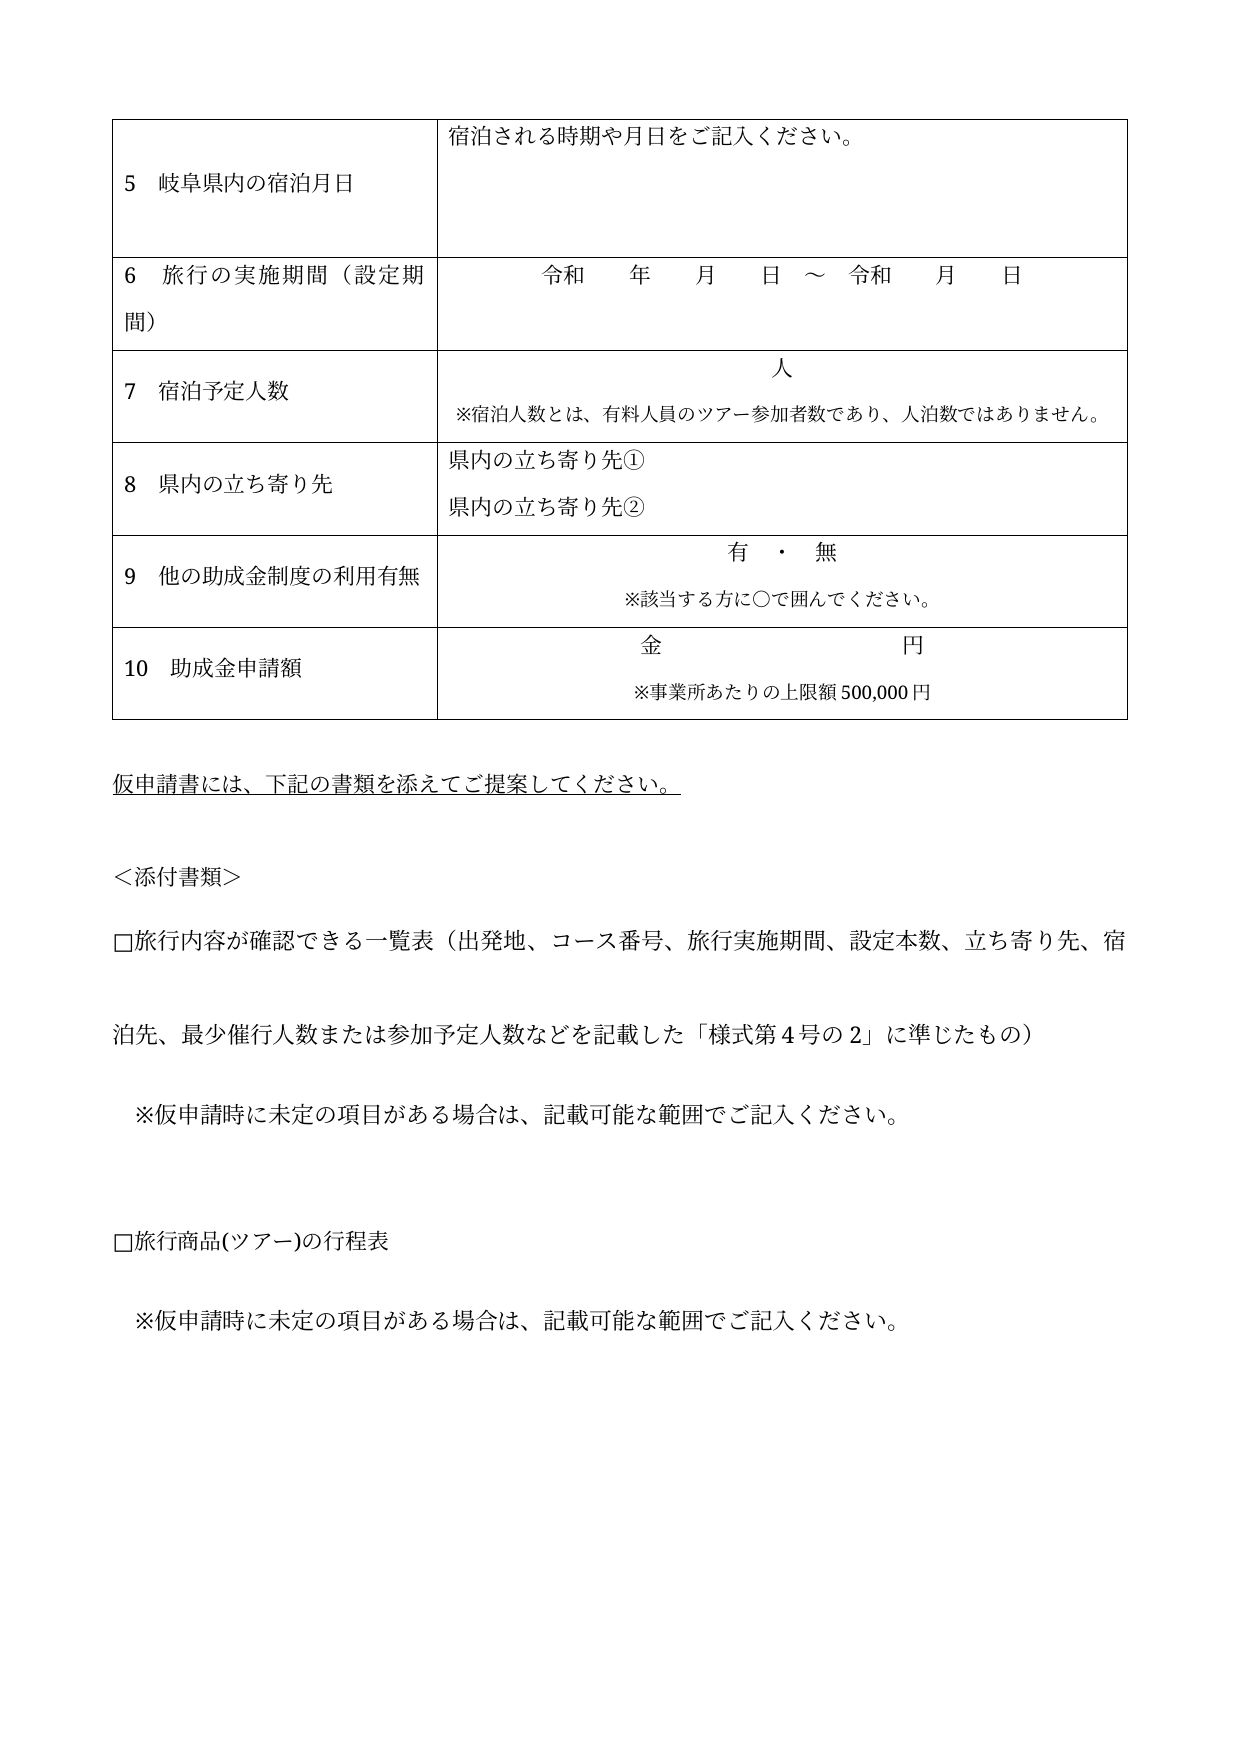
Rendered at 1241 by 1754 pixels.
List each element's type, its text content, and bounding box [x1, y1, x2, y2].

table_cell 人 ※宿泊人数とは、有料人員のツアー参加者数であり、人泊数ではありません。 [438, 351, 1127, 442]
table_header 宿泊される時期や月日をご記入ください。 [438, 120, 1127, 257]
text 仮申請書には、下記の書類を添えてご提案してください。 [112, 767, 1128, 798]
table_cell 9 他の助成金制度の利用有無 [113, 536, 437, 627]
text ※仮申請時に未定の項目がある場合は、記載可能な範囲でご記入ください。 [112, 1082, 1128, 1145]
table_cell 令和 年 月 日 ～ 令和 月 日 [438, 258, 1127, 350]
table_cell 8 県内の立ち寄り先 [113, 443, 437, 534]
text ※仮申請時に未定の項目がある場合は、記載可能な範囲でご記入ください。 [112, 1288, 1128, 1351]
text □旅行内容が確認できる一覧表（出発地、コース番号、旅行実施期間、設定本数、立ち寄り先、宿泊先、最少催行人数または参加予定人数などを記載した「様式第4号の2」に準じたもの） [112, 908, 1128, 1066]
table_cell 金 円 ※事業所あたりの上限額500,000円 [438, 628, 1127, 719]
table_cell 10 助成金申請額 [113, 628, 437, 719]
table_cell 7 宿泊予定人数 [113, 351, 437, 442]
table_header 5 岐阜県内の宿泊月日 [113, 120, 437, 257]
text ＜添付書類＞ [112, 861, 1128, 892]
table_cell 有 ・ 無 ※該当する方に○で囲んでください。 [438, 536, 1127, 627]
table_cell 県内の立ち寄り先① 県内の立ち寄り先② [438, 443, 1127, 534]
table_cell 6 旅行の実施期間（設定期間） [113, 258, 437, 350]
text □旅行商品(ツアー)の行程表 [112, 1209, 1128, 1272]
